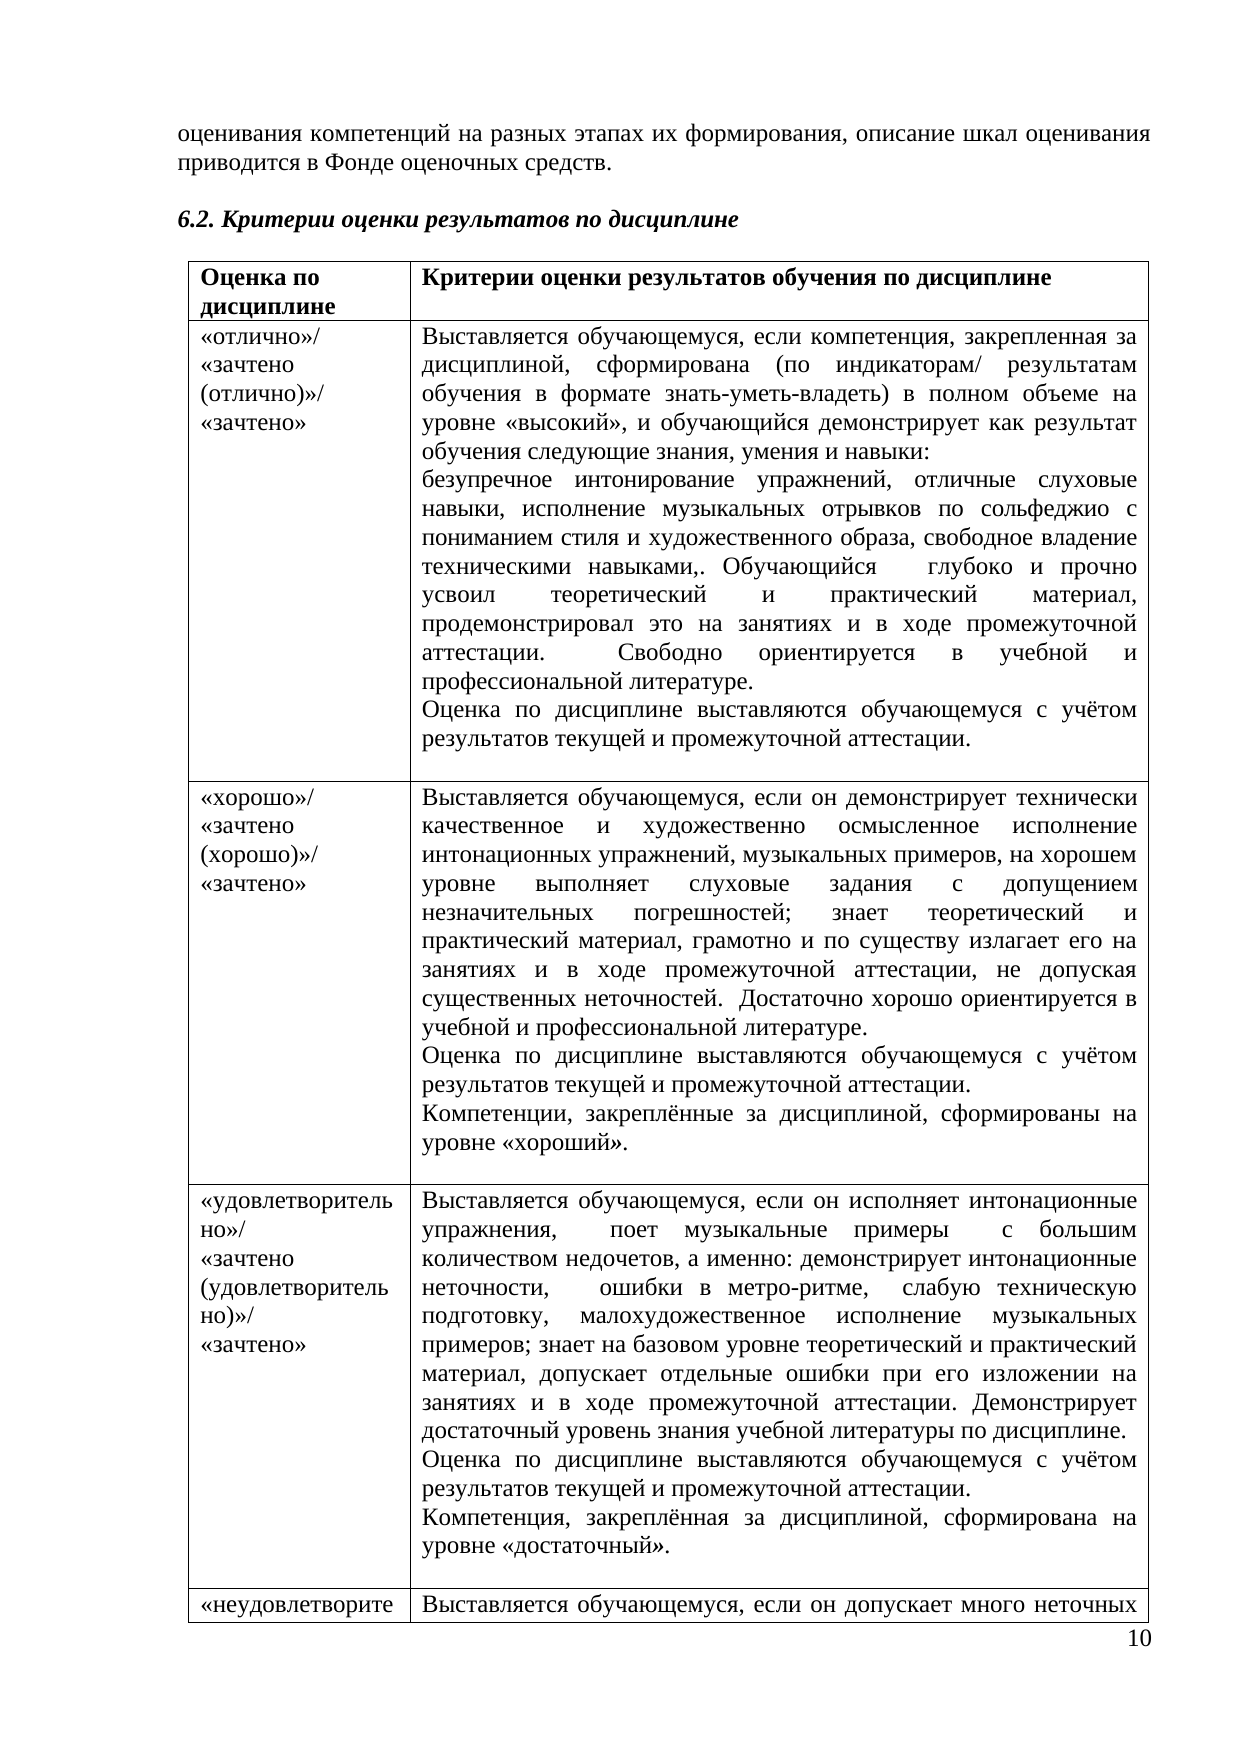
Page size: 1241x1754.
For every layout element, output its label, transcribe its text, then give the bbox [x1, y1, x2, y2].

table_cell «удовлетворительно»/ «зачтено (удовлетворительно)»/ «зачтено» [189, 1185, 410, 1588]
table_cell «отлично»/ «зачтено (отлично)»/ «зачтено» [189, 321, 410, 781]
text 6.2. Критерии оценки результатов по дисциплине [177, 204, 1152, 232]
table_cell «хорошо»/ «зачтено (хорошо)»/ «зачтено» [189, 782, 410, 1184]
table_header Критерии оценки результатов обучения по дисциплине [411, 262, 1148, 320]
table_cell Выставляется обучающемуся, если он исполняет интонационные упражнения, поет музыкальные примеры с большим количеством недочетов, а именно: демонстрирует интонационные неточности, ошибки в метро-ритме, слабую техническую подготовку, малохудожественное исполнение музыкальных примеров; знает на базовом уровне теоретический и практический материал, допускает отдельные ошибки при его изложении на занятиях и в ходе промежуточной аттестации. Демонстрирует достаточный уровень знания учебной литературы по дисциплине. Оценка по дисциплине выставляются обучающемуся с учётом результатов текущей и промежуточной аттестации. Компетенция, закреплённая за дисциплиной, сформирована на уровне «достаточный». [411, 1185, 1148, 1588]
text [177, 118, 1152, 176]
table_cell Выставляется обучающемуся, если он демонстрирует технически качественное и художественно осмысленное исполнение интонационных упражнений, музыкальных примеров, на хорошем уровне выполняет слуховые задания с допущением незначительных погрешностей; знает теоретический и практический материал, грамотно и по существу излагает его на занятиях и в ходе промежуточной аттестации, не допуская существенных неточностей. Достаточно хорошо ориентируется в учебной и профессиональной литературе. Оценка по дисциплине выставляются обучающемуся с учётом результатов текущей и промежуточной аттестации. Компетенции, закреплённые за дисциплиной, сформированы на уровне «хороший». [411, 782, 1148, 1184]
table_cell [411, 1589, 1148, 1622]
table_header Оценка по дисциплине [189, 262, 410, 320]
table_cell «неудовлетворительно»/ не зачтено [189, 1589, 410, 1622]
table_cell Выставляется обучающемуся, если компетенция, закрепленная за дисциплиной, сформирована (по индикаторам/ результатам обучения в формате знать-уметь-владеть) в полном объеме на уровне «высокий», и обучающийся демонстрирует как результат обучения следующие знания, умения и навыки: безупречное интонирование упражнений, отличные слуховые навыки, исполнение музыкальных отрывков по сольфеджио с пониманием стиля и художественного образа, свободное владение техническими навыками,. Обучающийся глубоко и прочно усвоил теоретический и практический материал, продемонстрировал это на занятиях и в ходе промежуточной аттестации. Свободно ориентируется в учебной и профессиональной литературе. Оценка по дисциплине выставляются обучающемуся с учётом результатов текущей и промежуточной аттестации. [411, 321, 1148, 781]
